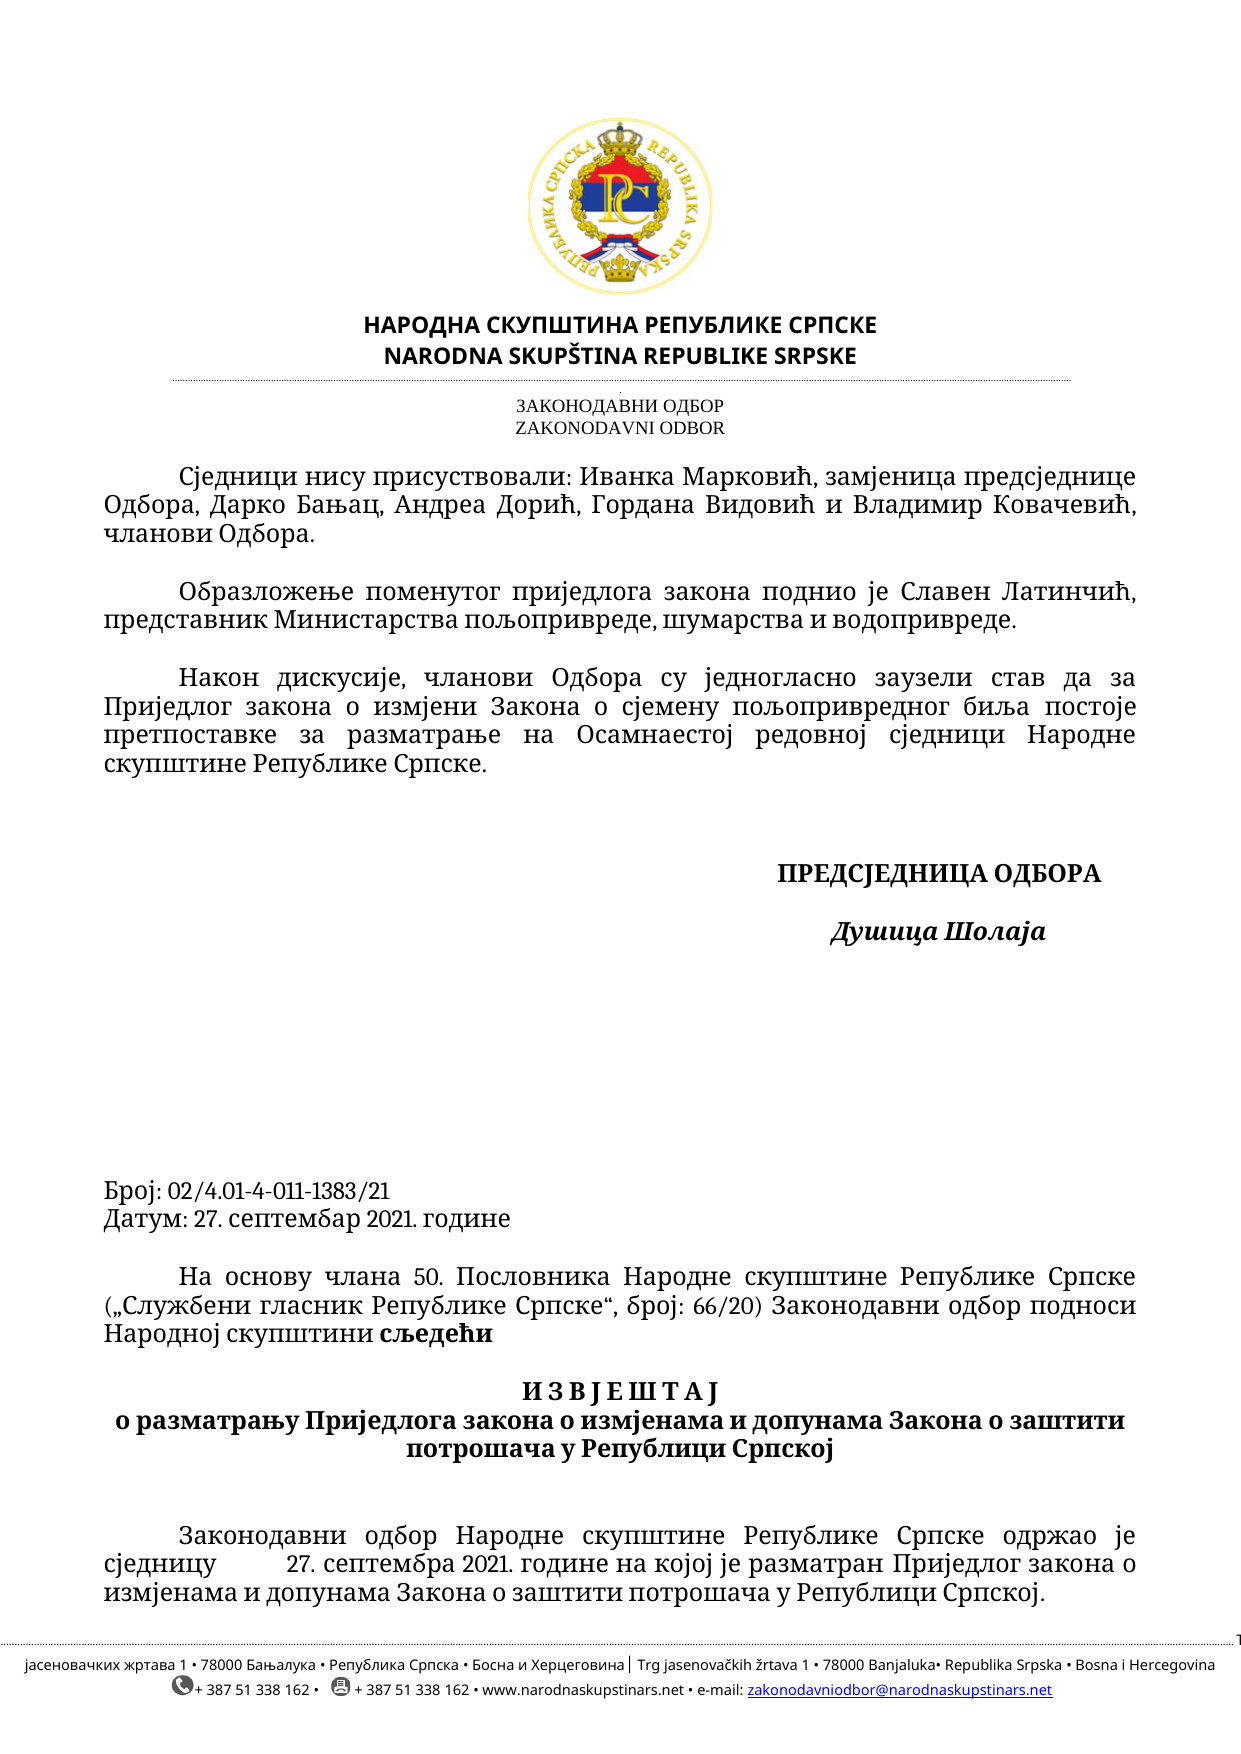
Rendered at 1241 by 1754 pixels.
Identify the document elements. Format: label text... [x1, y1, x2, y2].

text Сједници нису присуствовали: Иванка Марковић, замјеница предсједнице Одбора, Дарко Бањац, Андреа Дорић, Гордана Видовић и Владимир Ковачевић, чланови Одбора. [103, 462, 1137, 549]
text о разматрању Приједлога закона о измјенама и допунама Закона о заштити потрошача у Републици Српској [103, 1407, 1137, 1464]
text Датум: 27. септембар 2021. године [103, 1205, 1137, 1234]
text Законодавни одбор Народне скупштине Републике Српске одржао је сједницу 27. септембра 2021. године на којој је разматран Приједлог закона о измјенама и допунама Закона о заштити потрошача у Републици Српској. [103, 1522, 1137, 1608]
text На основу члана 50. Пословника Народне скупштине Републике Српске („Службени гласник Републике Српске“, број: 66/20) Законодавни одбор подноси Народној скупштини сљедећи [103, 1263, 1137, 1349]
text И З В Ј Е Ш Т А Ј [103, 1378, 1137, 1407]
text Број: 02/4.01-4-011-1383/21 [103, 1177, 1137, 1205]
text Душица Шолаја [103, 918, 1137, 947]
text ПРЕДСЈЕДНИЦА ОДБОРА [103, 860, 1137, 889]
text Након дискусије, чланови Одбора су једногласно заузели став да за Приједлог закона о измјени Закона о сјемену пољопривредног биља постоје претпоставке за разматрање на Осамнаестој редовној сједници Народне скупштине Републике Српске. [103, 664, 1137, 779]
text Образложење поменутог приједлога закона поднио је Славен Латинчић, представник Министарства пољопривреде, шумарства и водопривреде. [103, 577, 1137, 635]
